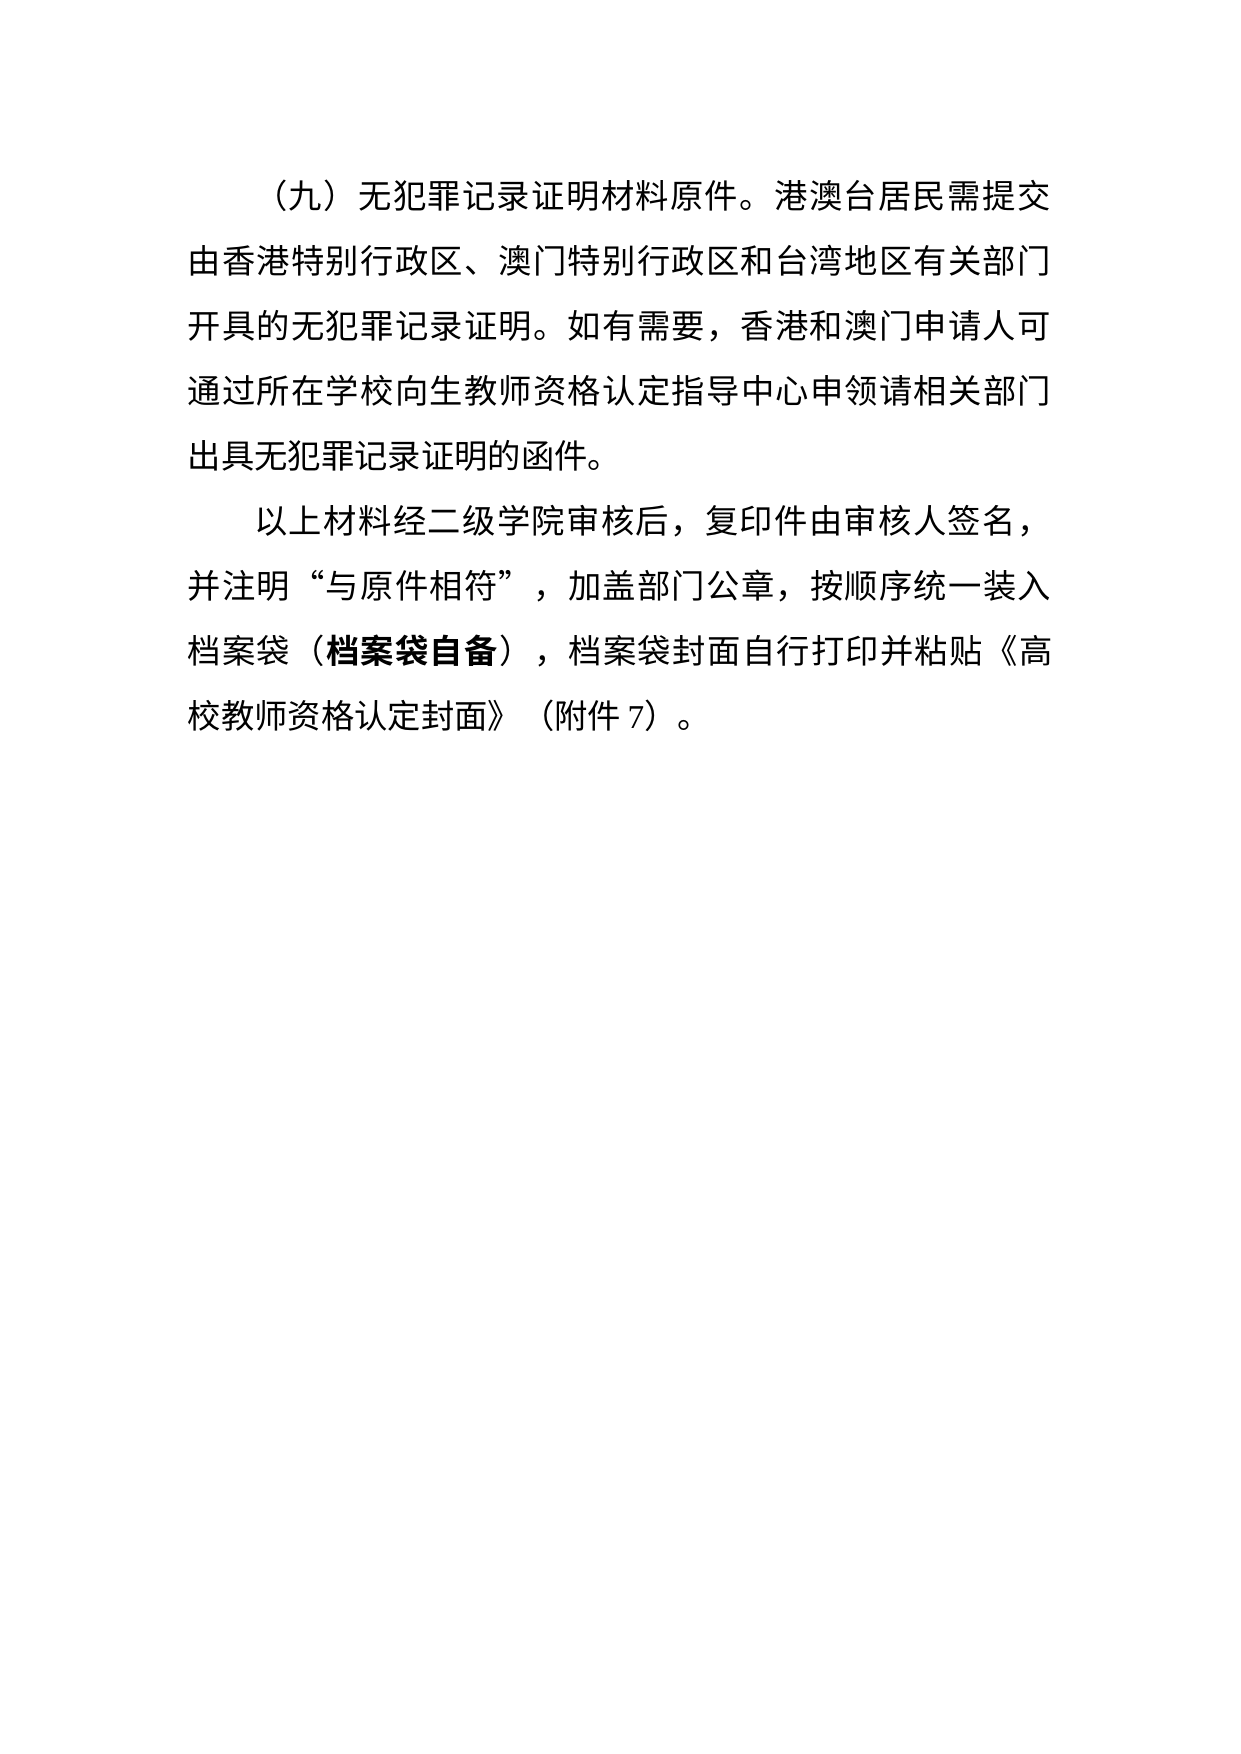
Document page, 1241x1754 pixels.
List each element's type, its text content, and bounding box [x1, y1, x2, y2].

text 以上材料经二级学院审核后，复印件由审核人签名，并注明“与原件相符”，加盖部门公章，按顺序统一装入档案袋（档案袋自备），档案袋封面自行打印并粘贴《高校教师资格认定封面》（附件7）。 [187, 487, 1053, 747]
text （九）无犯罪记录证明材料原件。港澳台居民需提交由香港特别行政区、澳门特别行政区和台湾地区有关部门开具的无犯罪记录证明。如有需要，香港和澳门申请人可通过所在学校向生教师资格认定指导中心申领请相关部门出具无犯罪记录证明的函件。 [187, 162, 1053, 487]
